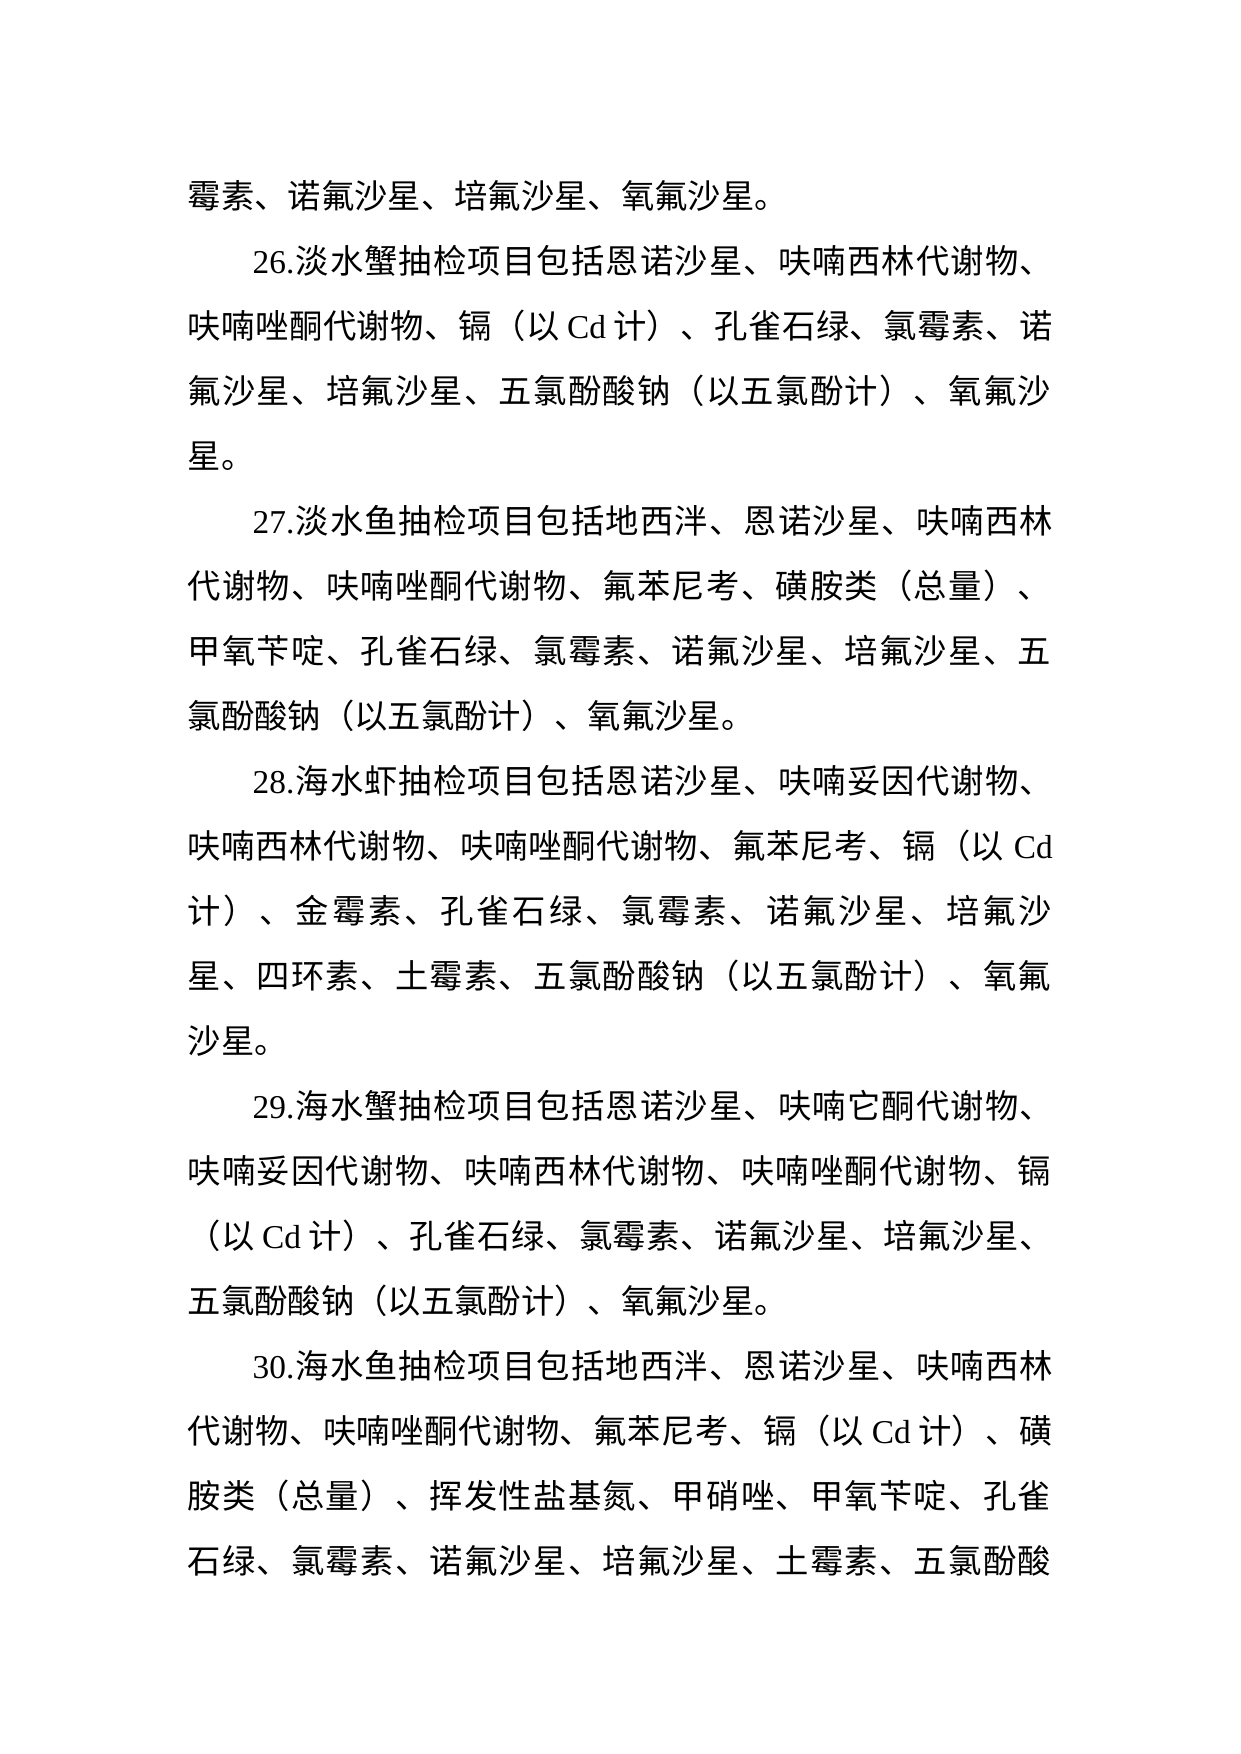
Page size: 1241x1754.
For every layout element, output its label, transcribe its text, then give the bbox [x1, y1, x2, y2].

list 29.海水蟹抽检项目包括恩诺沙星、呋喃它酮代谢物、呋喃妥因代谢物、呋喃西林代谢物、呋喃唑酮代谢物、镉（以Cd计）、孔雀石绿、氯霉素、诺氟沙星、培氟沙星、五氯酚酸钠（以五氯酚计）、氧氟沙星。 [187, 1072, 1053, 1332]
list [187, 162, 1053, 227]
list 28.海水虾抽检项目包括恩诺沙星、呋喃妥因代谢物、呋喃西林代谢物、呋喃唑酮代谢物、氟苯尼考、镉（以Cd计）、金霉素、孔雀石绿、氯霉素、诺氟沙星、培氟沙星、四环素、土霉素、五氯酚酸钠（以五氯酚计）、氧氟沙星。 [187, 747, 1053, 1072]
list 26.淡水蟹抽检项目包括恩诺沙星、呋喃西林代谢物、呋喃唑酮代谢物、镉（以Cd计）、孔雀石绿、氯霉素、诺氟沙星、培氟沙星、五氯酚酸钠（以五氯酚计）、氧氟沙星。 [187, 227, 1053, 487]
list 27.淡水鱼抽检项目包括地西泮、恩诺沙星、呋喃西林代谢物、呋喃唑酮代谢物、氟苯尼考、磺胺类（总量）、甲氧苄啶、孔雀石绿、氯霉素、诺氟沙星、培氟沙星、五氯酚酸钠（以五氯酚计）、氧氟沙星。 [187, 487, 1053, 747]
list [187, 1332, 1053, 1592]
